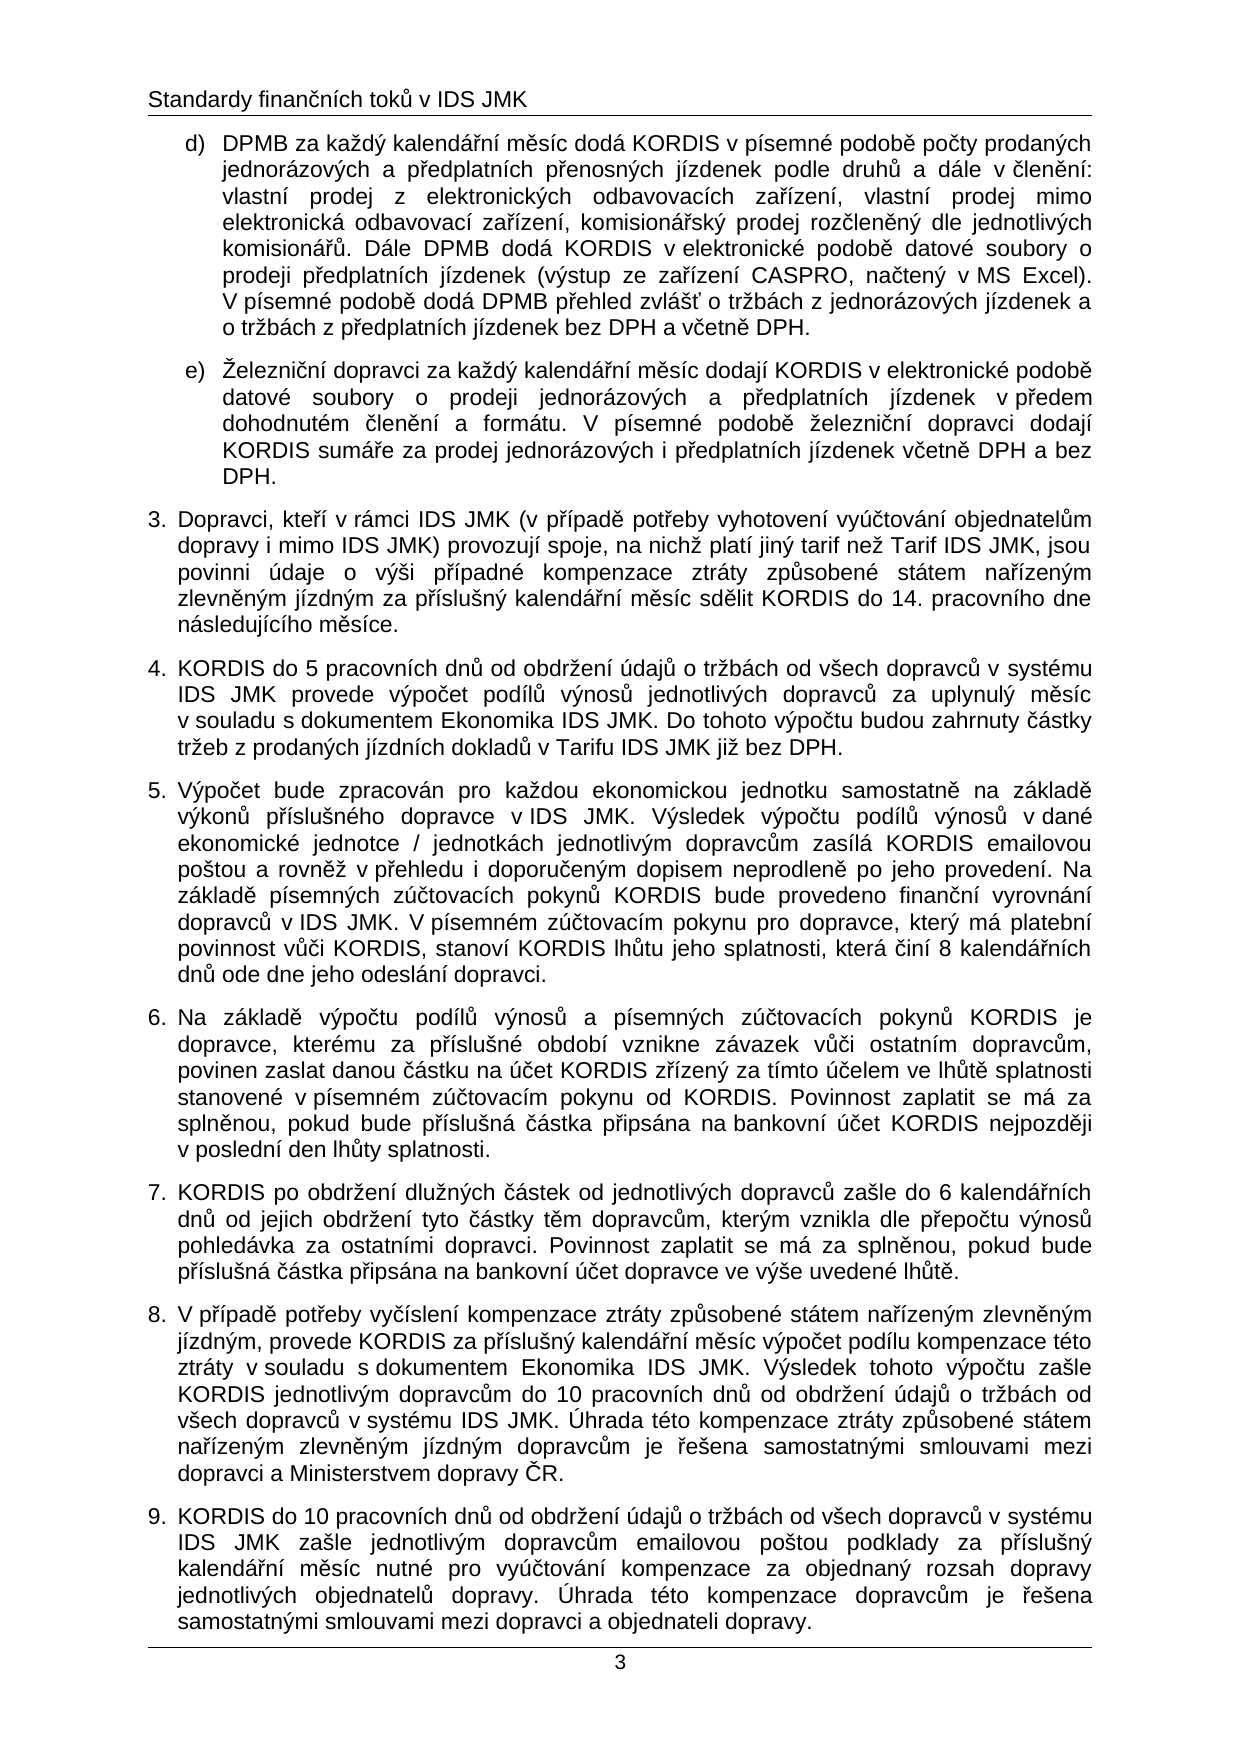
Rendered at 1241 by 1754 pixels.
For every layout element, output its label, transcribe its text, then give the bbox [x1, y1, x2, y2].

text d) DPMB za každý kalendářní měsíc dodá KORDIS v písemné podobě počty prodaných jednorázových a předplatních přenosných jízdenek podle druhů a dále v členění: vlastní prodej z elektronických odbavovacích zařízení, vlastní prodej mimo elektronická odbavovací zařízení, komisionářský prodej rozčleněný dle jednotlivých komisionářů. Dále DPMB dodá KORDIS v elektronické podobě datové soubory o prodeji předplatních jízdenek (výstup ze zařízení CASPRO, načtený v MS Excel). V písemné podobě dodá DPMB přehled zvlášť o tržbách z jednorázových jízdenek a o tržbách z předplatních jízdenek bez DPH a včetně DPH. [185, 130, 1092, 341]
text 3. Dopravci, kteří v rámci IDS JMK (v případě potřeby vyhotovení vyúčtování objednatelům dopravy i mimo IDS JMK) provozují spoje, na nichž platí jiný tarif než Tarif IDS JMK, jsou povinni údaje o výši případné kompenzace ztráty způsobené státem nařízeným zlevněným jízdným za příslušný kalendářní měsíc sdělit KORDIS do 14. pracovního dne následujícího měsíce. [148, 506, 1092, 638]
text 7. KORDIS po obdržení dlužných částek od jednotlivých dopravců zašle do 6 kalendářních dnů od jejich obdržení tyto částky těm dopravcům, kterým vznikla dle přepočtu výnosů pohledávka za ostatními dopravci. Povinnost zaplatit se má za splněnou, pokud bude příslušná částka připsána na bankovní účet dopravce ve výše uvedené lhůtě. [148, 1179, 1092, 1285]
text 6. Na základě výpočtu podílů výnosů a písemných zúčtovacích pokynů KORDIS je dopravce, kterému za příslušné období vznikne závazek vůči ostatním dopravcům, povinen zaslat danou částku na účet KORDIS zřízený za tímto účelem ve lhůtě splatnosti stanovené v písemném zúčtovacím pokynu od KORDIS. Povinnost zaplatit se má za splněnou, pokud bude příslušná částka připsána na bankovní účet KORDIS nejpozději v poslední den lhůty splatnosti. [148, 1004, 1092, 1162]
text 8. V případě potřeby vyčíslení kompenzace ztráty způsobené státem nařízeným zlevněným jízdným, provede KORDIS za příslušný kalendářní měsíc výpočet podílu kompenzace této ztráty v souladu s dokumentem Ekonomika IDS JMK. Výsledek tohoto výpočtu zašle KORDIS jednotlivým dopravcům do 10 pracovních dnů od obdržení údajů o tržbách od všech dopravců v systému IDS JMK. Úhrada této kompenzace ztráty způsobené státem nařízeným zlevněným jízdným dopravcům je řešena samostatnými smlouvami mezi dopravci a Ministerstvem dopravy ČR. [148, 1301, 1092, 1486]
text 9. KORDIS do 10 pracovních dnů od obdržení údajů o tržbách od všech dopravců v systému IDS JMK zašle jednotlivým dopravcům emailovou poštou podklady za příslušný kalendářní měsíc nutné pro vyúčtování kompenzace za objednaný rozsah dopravy jednotlivých objednatelů dopravy. Úhrada této kompenzace dopravcům je řešena samostatnými smlouvami mezi dopravci a objednateli dopravy. [148, 1503, 1092, 1634]
text 4. KORDIS do 5 pracovních dnů od obdržení údajů o tržbách od všech dopravců v systému IDS JMK provede výpočet podílů výnosů jednotlivých dopravců za uplynulý měsíc v souladu s dokumentem Ekonomika IDS JMK. Do tohoto výpočtu budou zahrnuty částky tržeb z prodaných jízdních dokladů v Tarifu IDS JMK již bez DPH. [148, 654, 1092, 760]
text 5. Výpočet bude zpracován pro každou ekonomickou jednotku samostatně na základě výkonů příslušného dopravce v IDS JMK. Výsledek výpočtu podílů výnosů v dané ekonomické jednotce / jednotkách jednotlivým dopravcům zasílá KORDIS emailovou poštou a rovněž v přehledu i doporučeným dopisem neprodleně po jeho provedení. Na základě písemných zúčtovacích pokynů KORDIS bude provedeno finanční vyrovnání dopravců v IDS JMK. V písemném zúčtovacím pokynu pro dopravce, který má platební povinnost vůči KORDIS, stanoví KORDIS lhůtu jeho splatnosti, která činí 8 kalendářních dnů ode dne jeho odeslání dopravci. [148, 777, 1092, 988]
text e) Železniční dopravci za každý kalendářní měsíc dodají KORDIS v elektronické podobě datové soubory o prodeji jednorázových a předplatních jízdenek v předem dohodnutém členění a formátu. V písemné podobě železniční dopravci dodají KORDIS sumáře za prodej jednorázových i předplatních jízdenek včetně DPH a bez DPH. [185, 357, 1092, 489]
